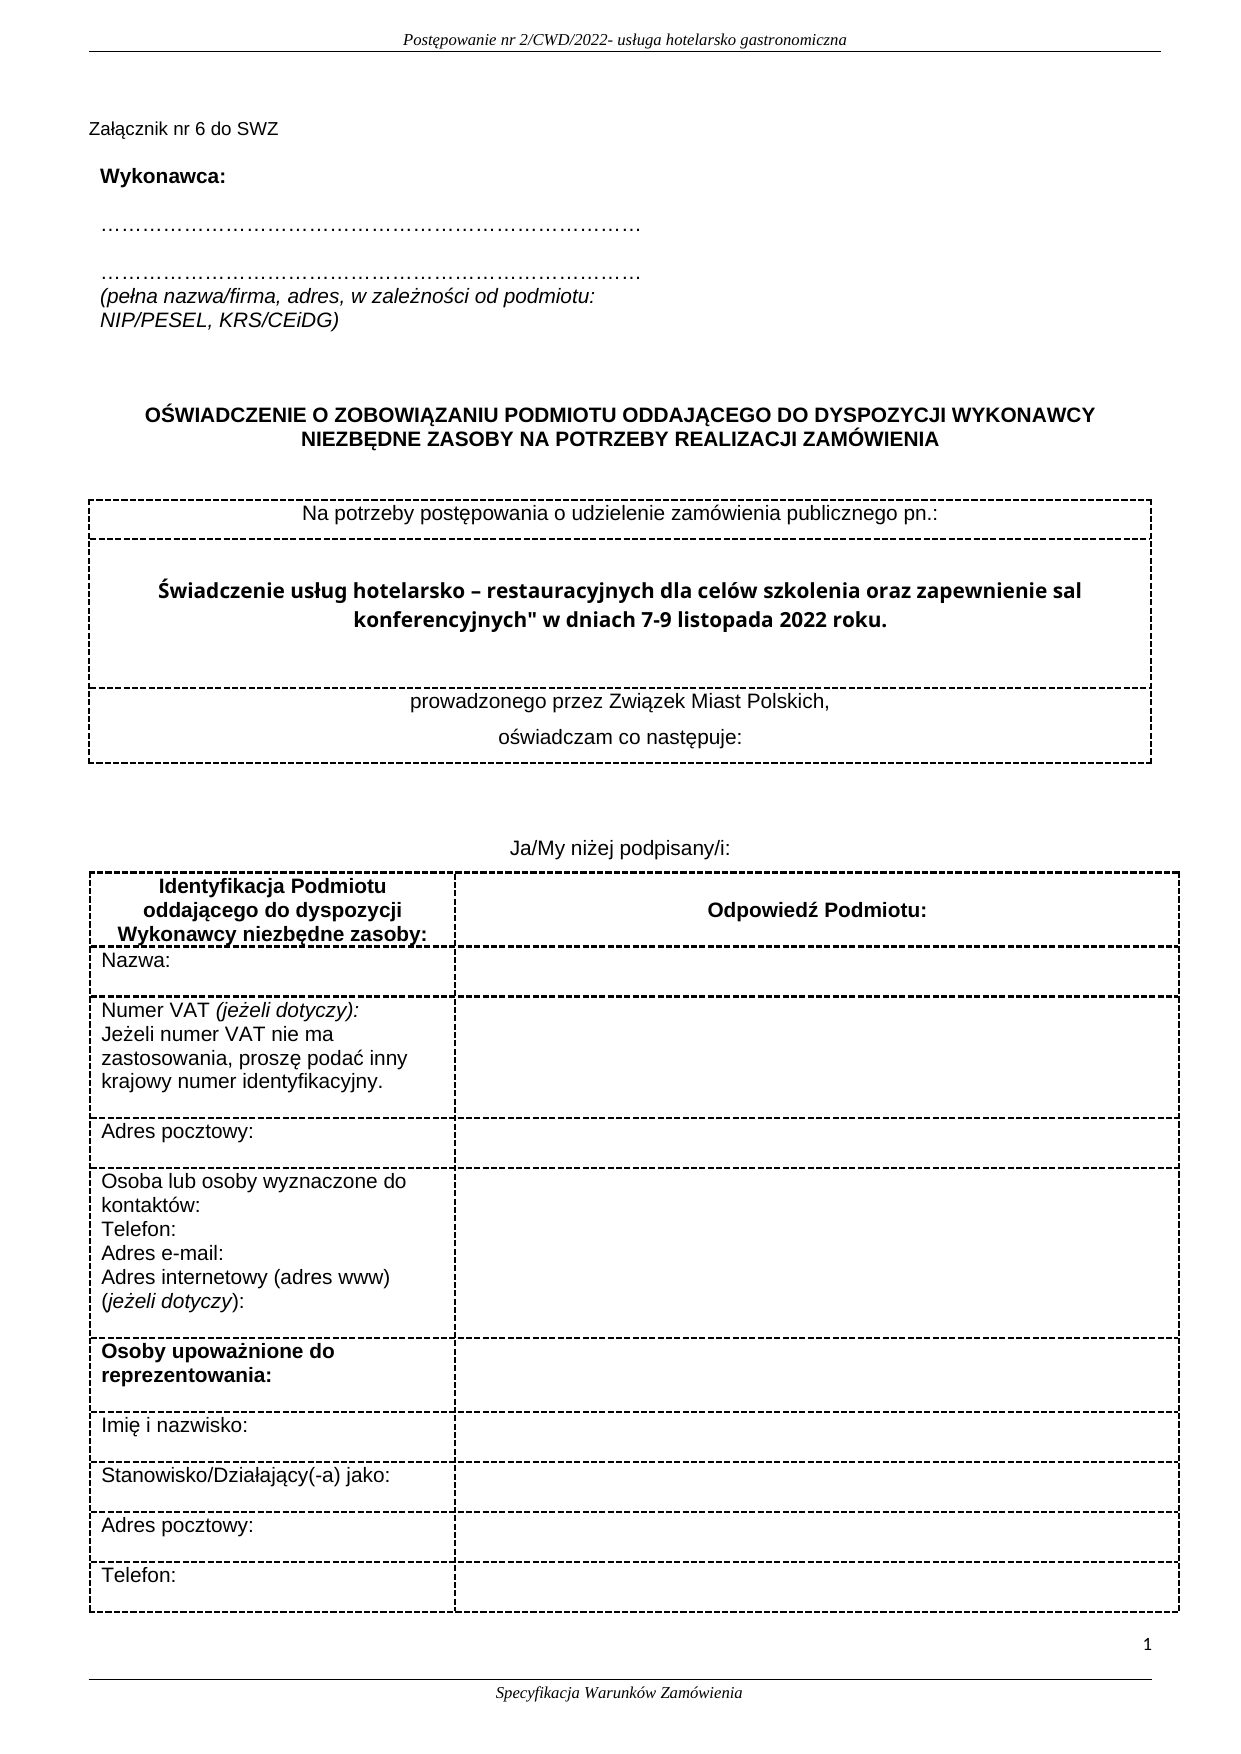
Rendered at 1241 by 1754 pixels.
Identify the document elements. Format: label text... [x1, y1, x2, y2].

table_cell Numer VAT (jeżeli dotyczy): Jeżeli numer VAT nie ma zastosowania, proszę podać inny krajowy numer identyfikacyjny. [90, 995, 455, 1117]
table_cell Świadczenie usług hotelarsko – restauracyjnych dla celów szkolenia oraz zapewnienie sal konferencyjnych" w dniach 7-9 listopada 2022 roku. [89, 538, 1151, 687]
table_header Odpowiedź Podmiotu: [455, 871, 1179, 945]
text Ja/My niżej podpisany/i: [89, 836, 1152, 859]
table_header Wykonawca: [89, 164, 653, 188]
text OŚWIADCZENIE O ZOBOWIĄZANIU PODMIOTU ODDAJĄCEGO DO DYSPOZYCJI WYKONAWCY [89, 403, 1152, 427]
table_cell Osoby upoważnione do reprezentowania: [90, 1337, 455, 1411]
table_cell (pełna nazwa/firma, adres, w zależności od podmiotu: NIP/PESEL, KRS/CEiDG) [89, 284, 653, 331]
table_cell [455, 1411, 1179, 1461]
table_cell Adres pocztowy: [90, 1511, 455, 1561]
table_cell [455, 995, 1179, 1117]
table_cell Telefon: [90, 1561, 455, 1611]
table_cell prowadzonego przez Związek Miast Polskich, oświadczam co następuje: [89, 687, 1151, 762]
table_cell [455, 1561, 1179, 1611]
table_cell Adres pocztowy: [90, 1117, 455, 1167]
table_cell [455, 1167, 1179, 1337]
text NIEZBĘDNE ZASOBY NA POTRZEBY REALIZACJI ZAMÓWIENIA [89, 427, 1152, 451]
table_cell Osoba lub osoby wyznaczone do kontaktów: Telefon: Adres e-mail: Adres internetowy (adres www) (jeżeli dotyczy): [90, 1167, 455, 1337]
table_cell [455, 1337, 1179, 1411]
text Załącznik nr 6 do SWZ [89, 118, 1152, 140]
table_cell [455, 1117, 1179, 1167]
table_cell …………………………………………………………………… [89, 236, 653, 283]
table_cell [455, 945, 1179, 995]
table_cell Stanowisko/Działający(-a) jako: [90, 1461, 455, 1511]
table_cell Nazwa: [90, 945, 455, 995]
table_header Na potrzeby postępowania o udzielenie zamówienia publicznego pn.: [89, 499, 1151, 538]
table_cell …………………………………………………………………… [89, 188, 653, 236]
table_cell [455, 1461, 1179, 1511]
table_header Identyfikacja Podmiotu oddającego do dyspozycji Wykonawcy niezbędne zasoby: [90, 871, 455, 945]
table_cell Imię i nazwisko: [90, 1411, 455, 1461]
table_cell [455, 1511, 1179, 1561]
